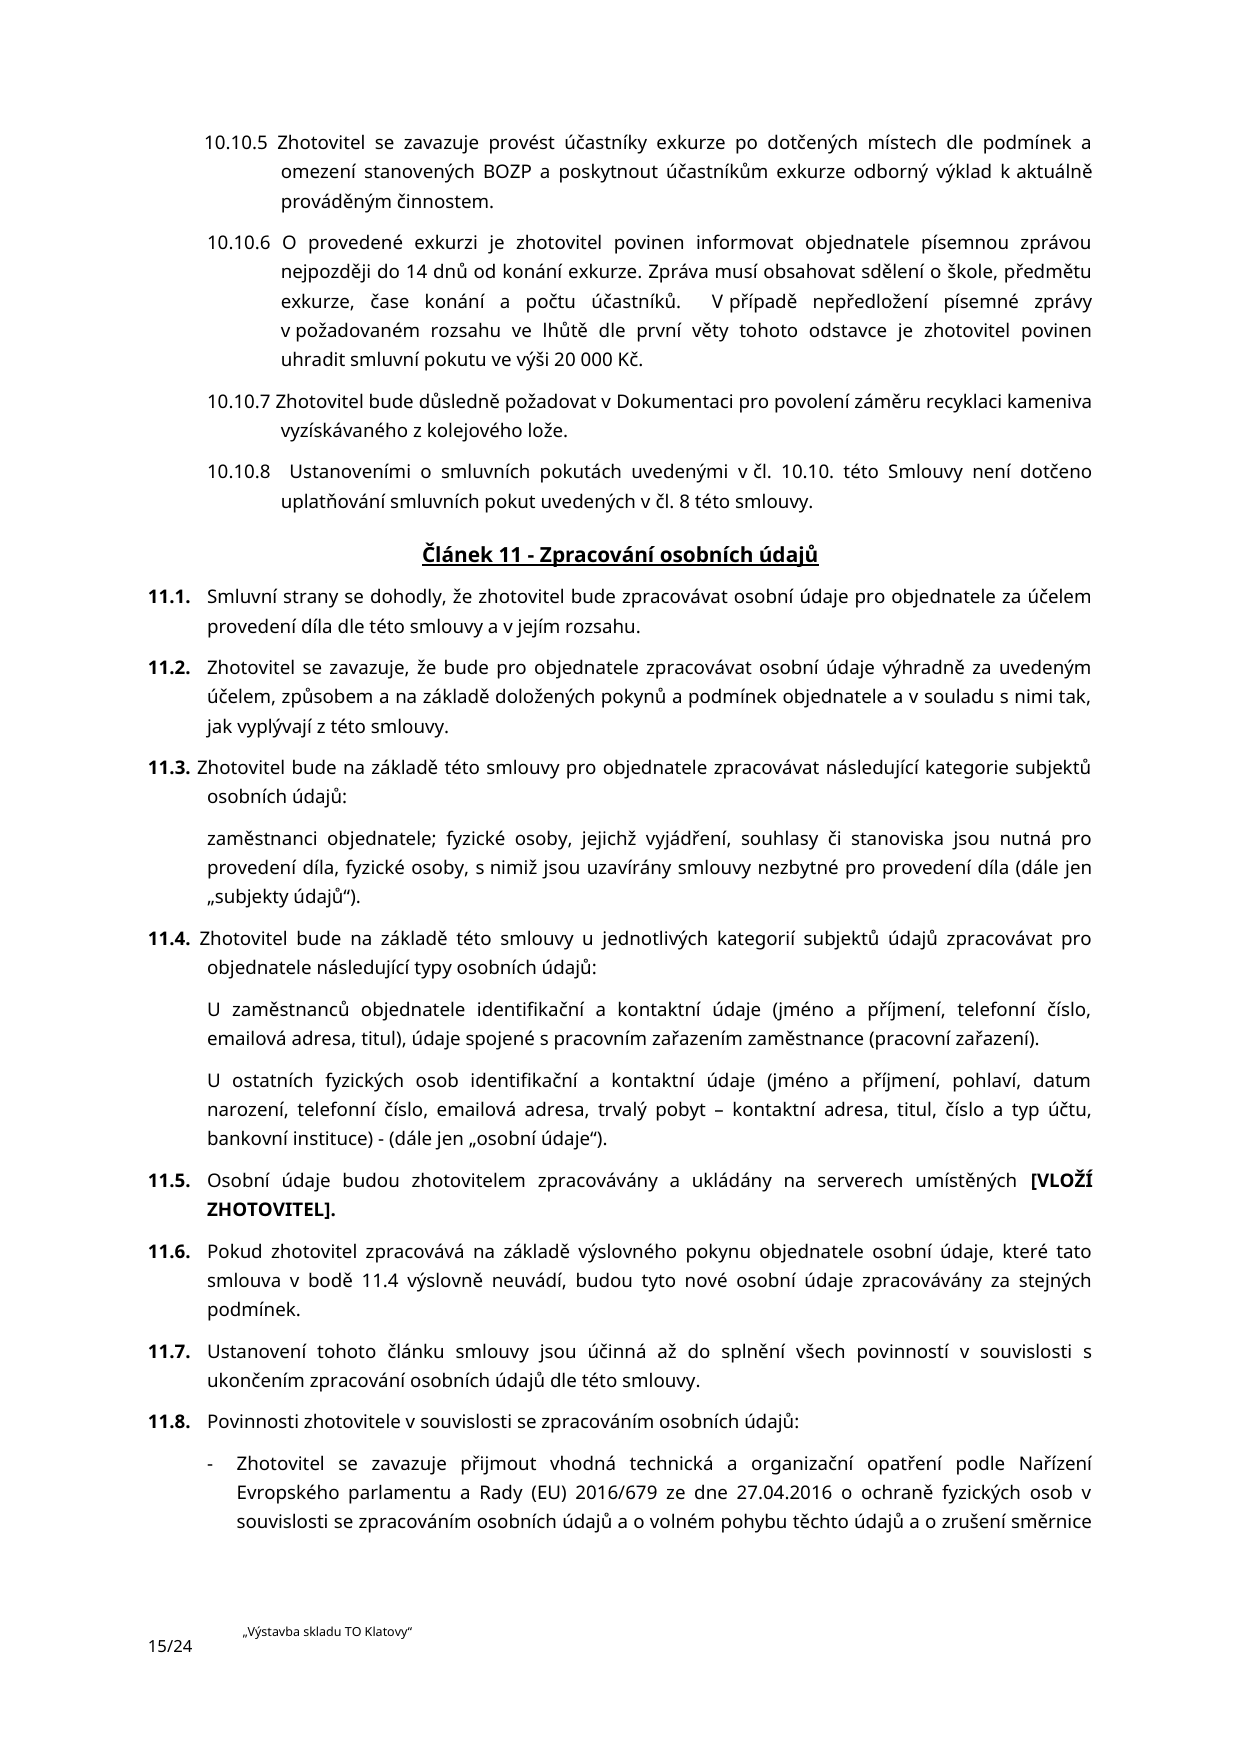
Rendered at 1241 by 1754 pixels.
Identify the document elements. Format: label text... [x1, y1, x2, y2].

text 11.7. Ustanovení tohoto článku smlouvy jsou účinná až do splnění všech povinností v souvislosti s ukončením zpracování osobních údajů dle této smlouvy. [148, 1335, 1092, 1393]
text 10.10.7 Zhotovitel bude důsledně požadovat v Dokumentaci pro povolení záměru recyklaci kameniva vyzískávaného z kolejového lože. [207, 385, 1092, 443]
text 11.4. Zhotovitel bude na základě této smlouvy u jednotlivých kategorií subjektů údajů zpracovávat pro objednatele následující typy osobních údajů: [148, 922, 1092, 981]
text 11.6. Pokud zhotovitel zpracovává na základě výslovného pokynu objednatele osobní údaje, které tato smlouva v bodě 11.4 výslovně neuvádí, budou tyto nové osobní údaje zpracovávány za stejných podmínek. [148, 1235, 1092, 1322]
text 10.10.8 Ustanoveními o smluvních pokutách uvedenými v čl. 10.10. této Smlouvy není dotčeno uplatňování smluvních pokut uvedených v čl. 8 této smlouvy. [207, 456, 1092, 514]
text 11.3. Zhotovitel bude na základě této smlouvy pro objednatele zpracovávat následující kategorie subjektů osobních údajů: [148, 751, 1092, 810]
text 11.8. Povinnosti zhotovitele v souvislosti se zpracováním osobních údajů: [148, 1406, 1092, 1435]
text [207, 1447, 1092, 1535]
subtitle Článek 11 - Zpracování osobních údajů [148, 539, 1092, 568]
text U ostatních fyzických osob identifikační a kontaktní údaje (jméno a příjmení, pohlaví, datum narození, telefonní číslo, emailová adresa, trvalý pobyt – kontaktní adresa, titul, číslo a typ účtu, bankovní instituce) - (dále jen „osobní údaje“). [207, 1064, 1092, 1151]
text zaměstnanci objednatele; fyzické osoby, jejichž vyjádření, souhlasy či stanoviska jsou nutná pro provedení díla, fyzické osoby, s nimiž jsou uzavírány smlouvy nezbytné pro provedení díla (dále jen „subjekty údajů“). [207, 822, 1092, 910]
text U zaměstnanců objednatele identifikační a kontaktní údaje (jméno a příjmení, telefonní číslo, emailová adresa, titul), údaje spojené s pracovním zařazením zaměstnance (pracovní zařazení). [207, 993, 1092, 1051]
text 10.10.5 Zhotovitel se zavazuje provést účastníky exkurze po dotčených místech dle podmínek a omezení stanovených BOZP a poskytnout účastníkům exkurze odborný výklad k aktuálně prováděným činnostem. [204, 126, 1092, 214]
text 11.5. Osobní údaje budou zhotovitelem zpracovávány a ukládány na serverech umístěných [VLOŽÍ ZHOTOVITEL]. [148, 1164, 1092, 1222]
text 10.10.6 O provedené exkurzi je zhotovitel povinen informovat objednatele písemnou zprávou nejpozději do 14 dnů od konání exkurze. Zpráva musí obsahovat sdělení o škole, předmětu exkurze, čase konání a počtu účastníků. V případě nepředložení písemné zprávy v požadovaném rozsahu ve lhůtě dle první věty tohoto odstavce je zhotovitel povinen uhradit smluvní pokutu ve výši 20 000 Kč. [207, 226, 1092, 372]
text 11.2. Zhotovitel se zavazuje, že bude pro objednatele zpracovávat osobní údaje výhradně za uvedeným účelem, způsobem a na základě doložených pokynů a podmínek objednatele a v souladu s nimi tak, jak vyplývají z této smlouvy. [148, 651, 1092, 739]
text 11.1. Smluvní strany se dohodly, že zhotovitel bude zpracovávat osobní údaje pro objednatele za účelem provedení díla dle této smlouvy a v jejím rozsahu. [148, 581, 1092, 639]
